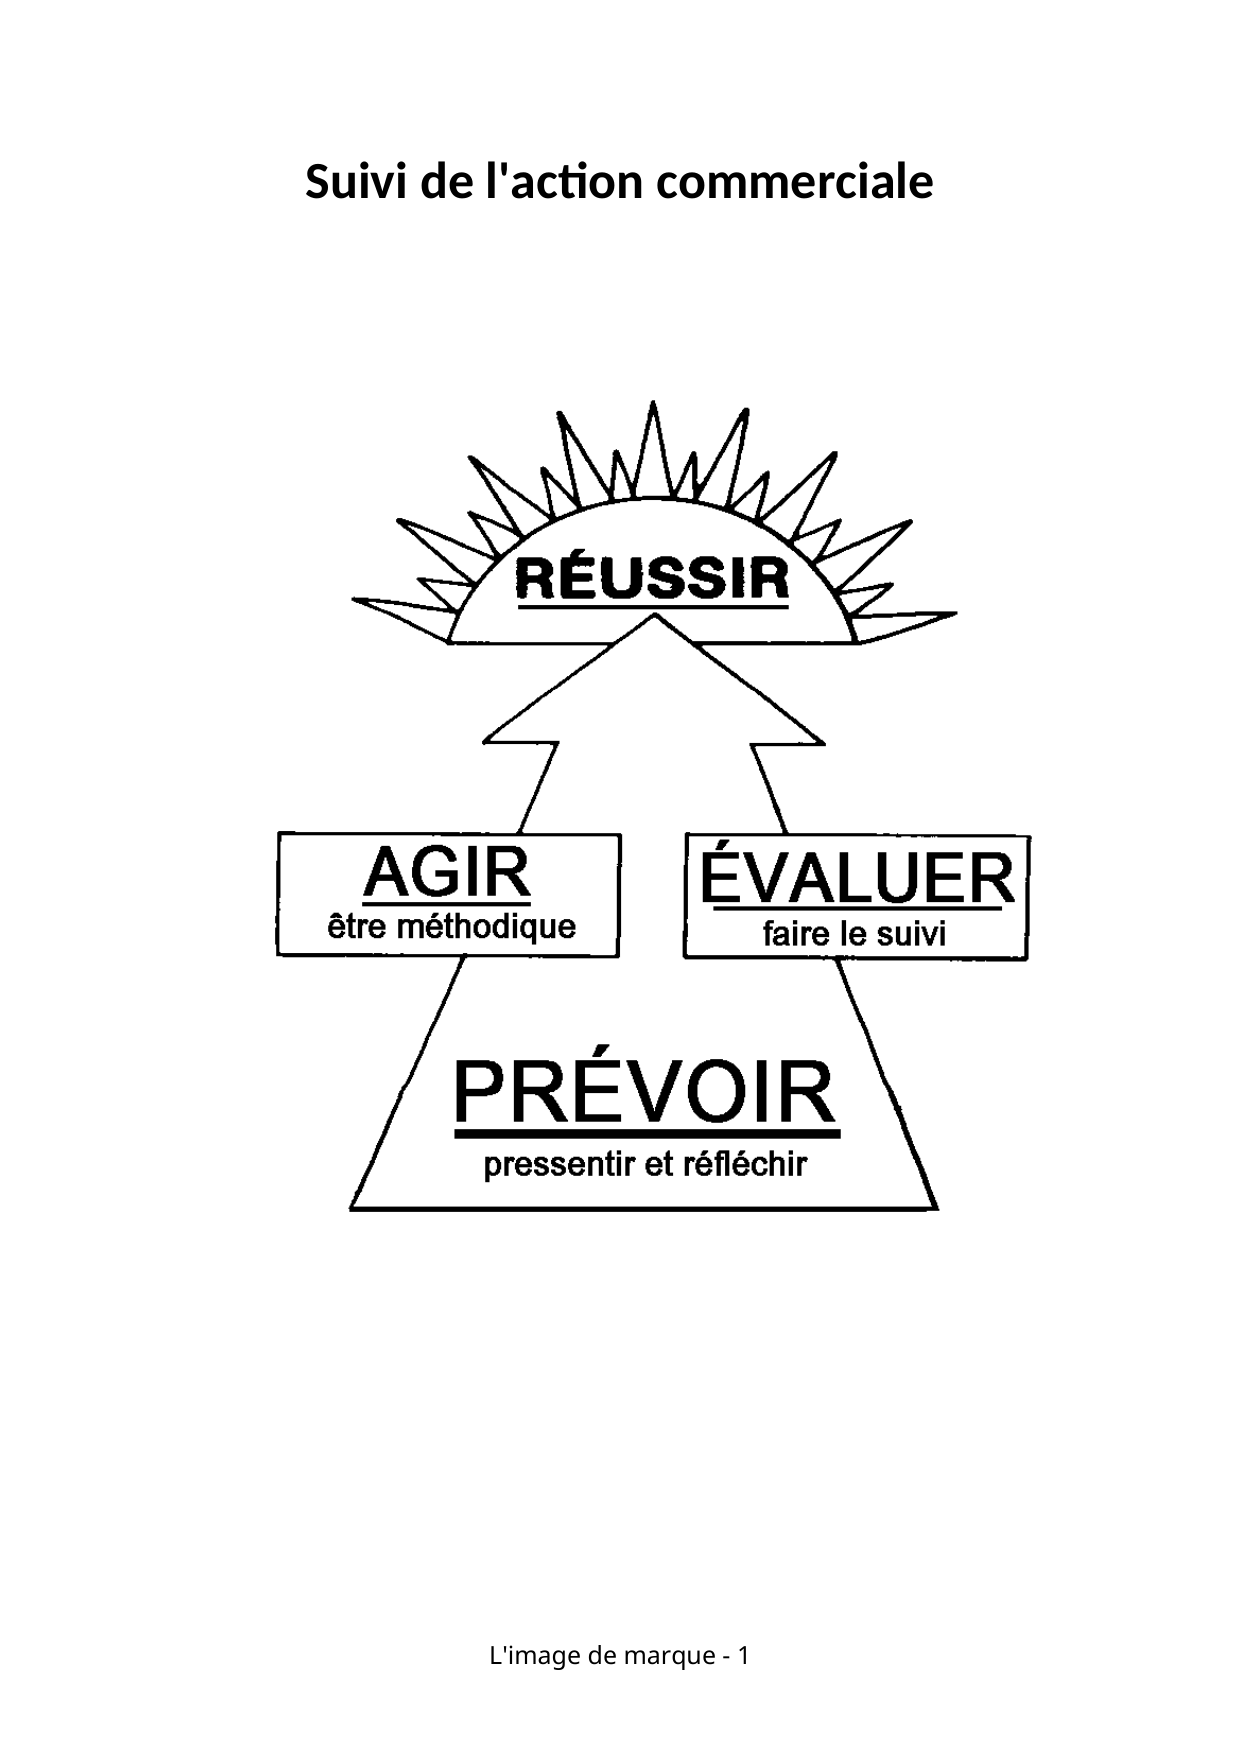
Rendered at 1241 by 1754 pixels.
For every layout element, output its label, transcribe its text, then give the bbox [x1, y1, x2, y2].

text Suivi de l'action commerciale [150, 148, 1090, 211]
picture [255, 360, 1053, 1248]
